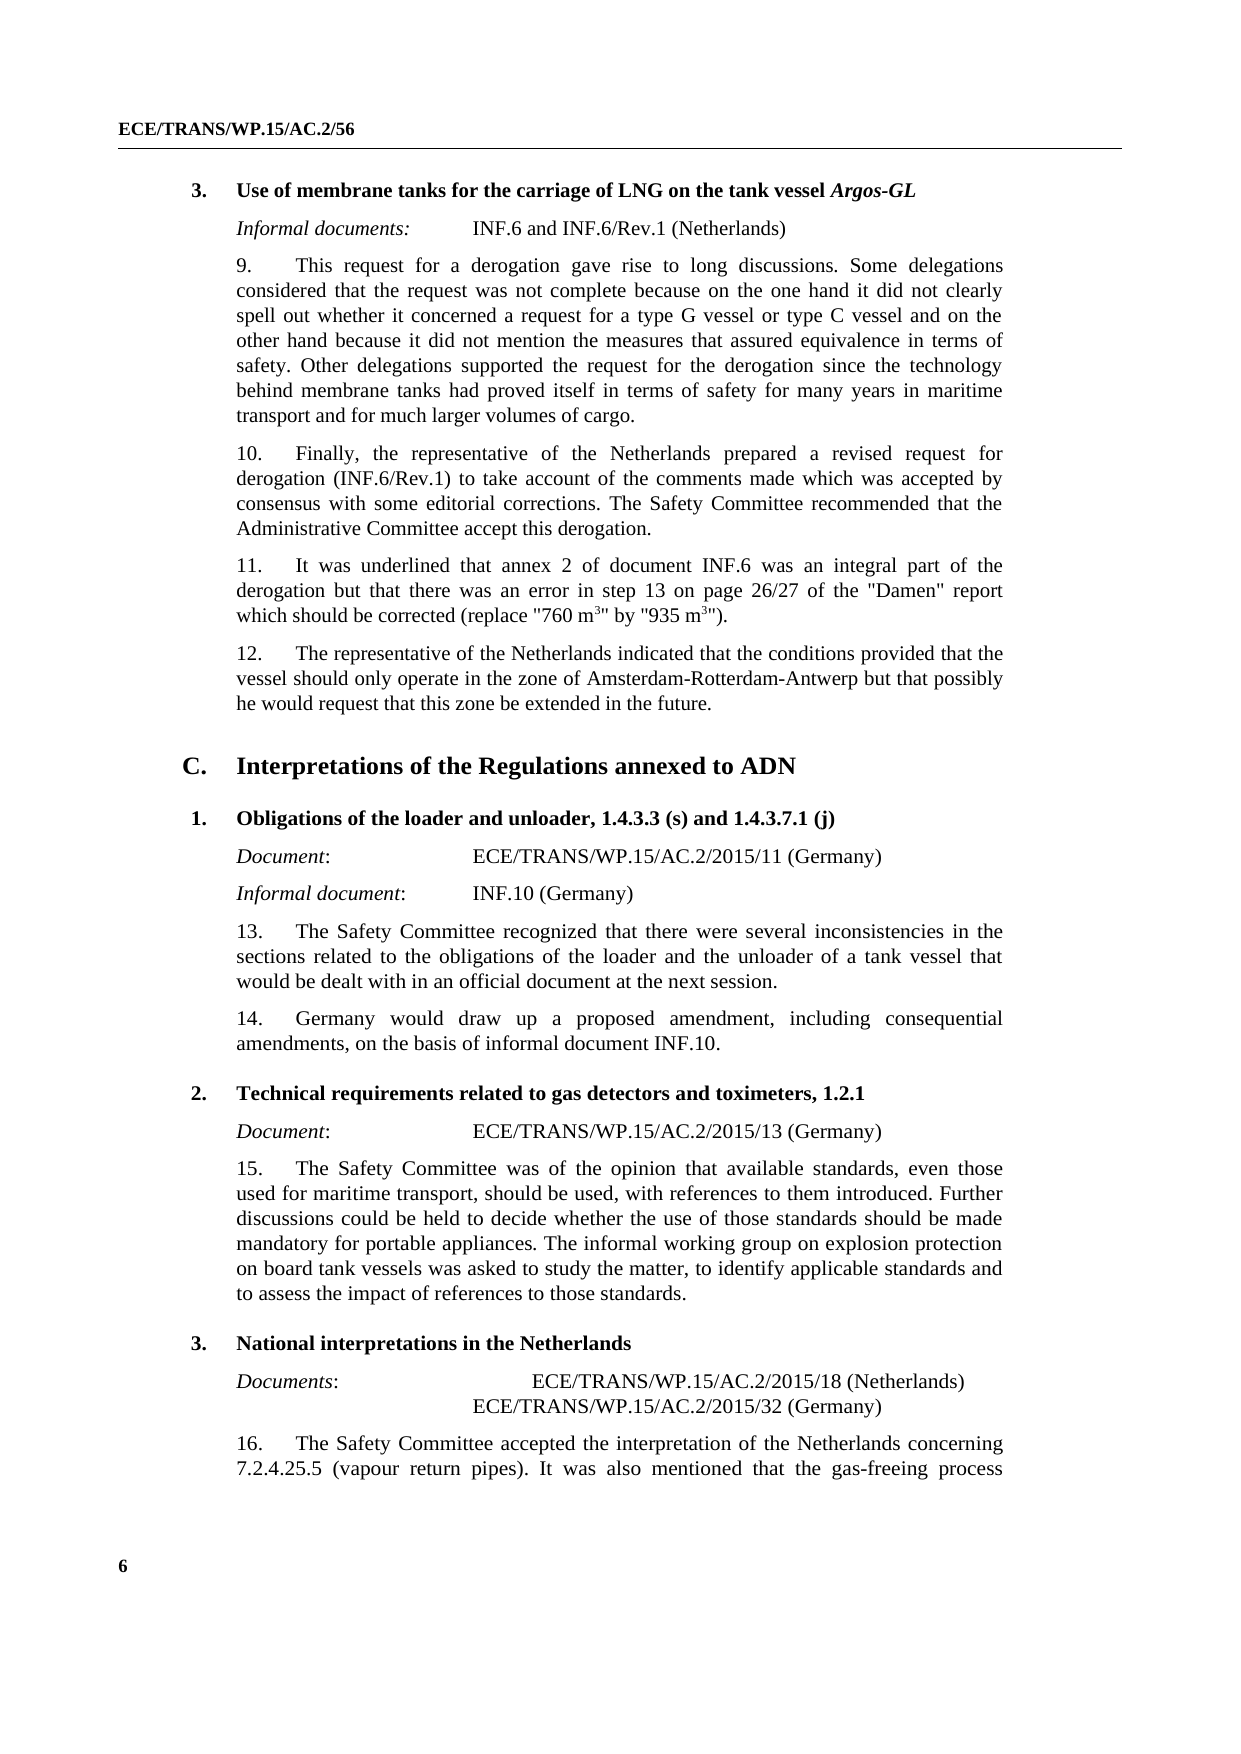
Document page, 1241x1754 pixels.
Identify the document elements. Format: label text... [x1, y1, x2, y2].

text 3. National interpretations in the Netherlands [118, 1330, 1004, 1355]
text 14. Germany would draw up a proposed amendment, including consequential amendments, on the basis of informal document INF.10. [236, 1005, 1004, 1055]
text 13. The Safety Committee recognized that there were several inconsistencies in the sections related to the obligations of the loader and the unloader of a tank vessel that would be dealt with in an official document at the next session. [236, 918, 1004, 993]
text Documents: ECE/TRANS/WP.15/AC.2/2015/18 (Netherlands) [236, 1368, 1004, 1393]
text Informal document: INF.10 (Germany) [236, 880, 1004, 905]
text 1. Obligations of the loader and unloader, 1.4.3.3 (s) and 1.4.3.7.1 (j) [118, 805, 1004, 830]
text 10. Finally, the representative of the Netherlands prepared a revised request for derogation (INF.6/Rev.1) to take account of the comments made which was accepted by consensus with some editorial corrections. The Safety Committee recommended that the Administrative Committee accept this derogation. [236, 440, 1004, 540]
text C. Interpretations of the Regulations annexed to ADN [118, 752, 1004, 780]
text 11. It was underlined that annex 2 of document INF.6 was an integral part of the derogation but that there was an error in step 13 on page 26/27 of the "Damen" report which should be corrected (replace "760 m3" by "935 m3"). [236, 552, 1004, 627]
text 12. The representative of the Netherlands indicated that the conditions provided that the vessel should only operate in the zone of Amsterdam-Rotterdam-Antwerp but that possibly he would request that this zone be extended in the future. [236, 640, 1004, 715]
text Informal documents: INF.6 and INF.6/Rev.1 (Netherlands) [236, 215, 1004, 240]
text Document: ECE/TRANS/WP.15/AC.2/2015/13 (Germany) [236, 1118, 1004, 1143]
text 3. Use of membrane tanks for the carriage of LNG on the tank vessel Argos-GL [118, 177, 1004, 202]
text 9. This request for a derogation gave rise to long discussions. Some delegations considered that the request was not complete because on the one hand it did not clearly spell out whether it concerned a request for a type G vessel or type C vessel and on the other hand because it did not mention the measures that assured equivalence in terms of safety. Other delegations supported the request for the derogation since the technology behind membrane tanks had proved itself in terms of safety for many years in maritime transport and for much larger volumes of cargo. [236, 252, 1004, 427]
text ECE/TRANS/WP.15/AC.2/2015/32 (Germany) [236, 1393, 1004, 1418]
text 15. The Safety Committee was of the opinion that available standards, even those used for maritime transport, should be used, with references to them introduced. Further discussions could be held to decide whether the use of those standards should be made mandatory for portable appliances. The informal working group on explosion protection on board tank vessels was asked to study the matter, to identify applicable standards and to assess the impact of references to those standards. [236, 1155, 1004, 1305]
text Document: ECE/TRANS/WP.15/AC.2/2015/11 (Germany) [236, 843, 1004, 868]
text 2. Technical requirements related to gas detectors and toximeters, 1.2.1 [118, 1080, 1004, 1105]
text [236, 1430, 1004, 1480]
